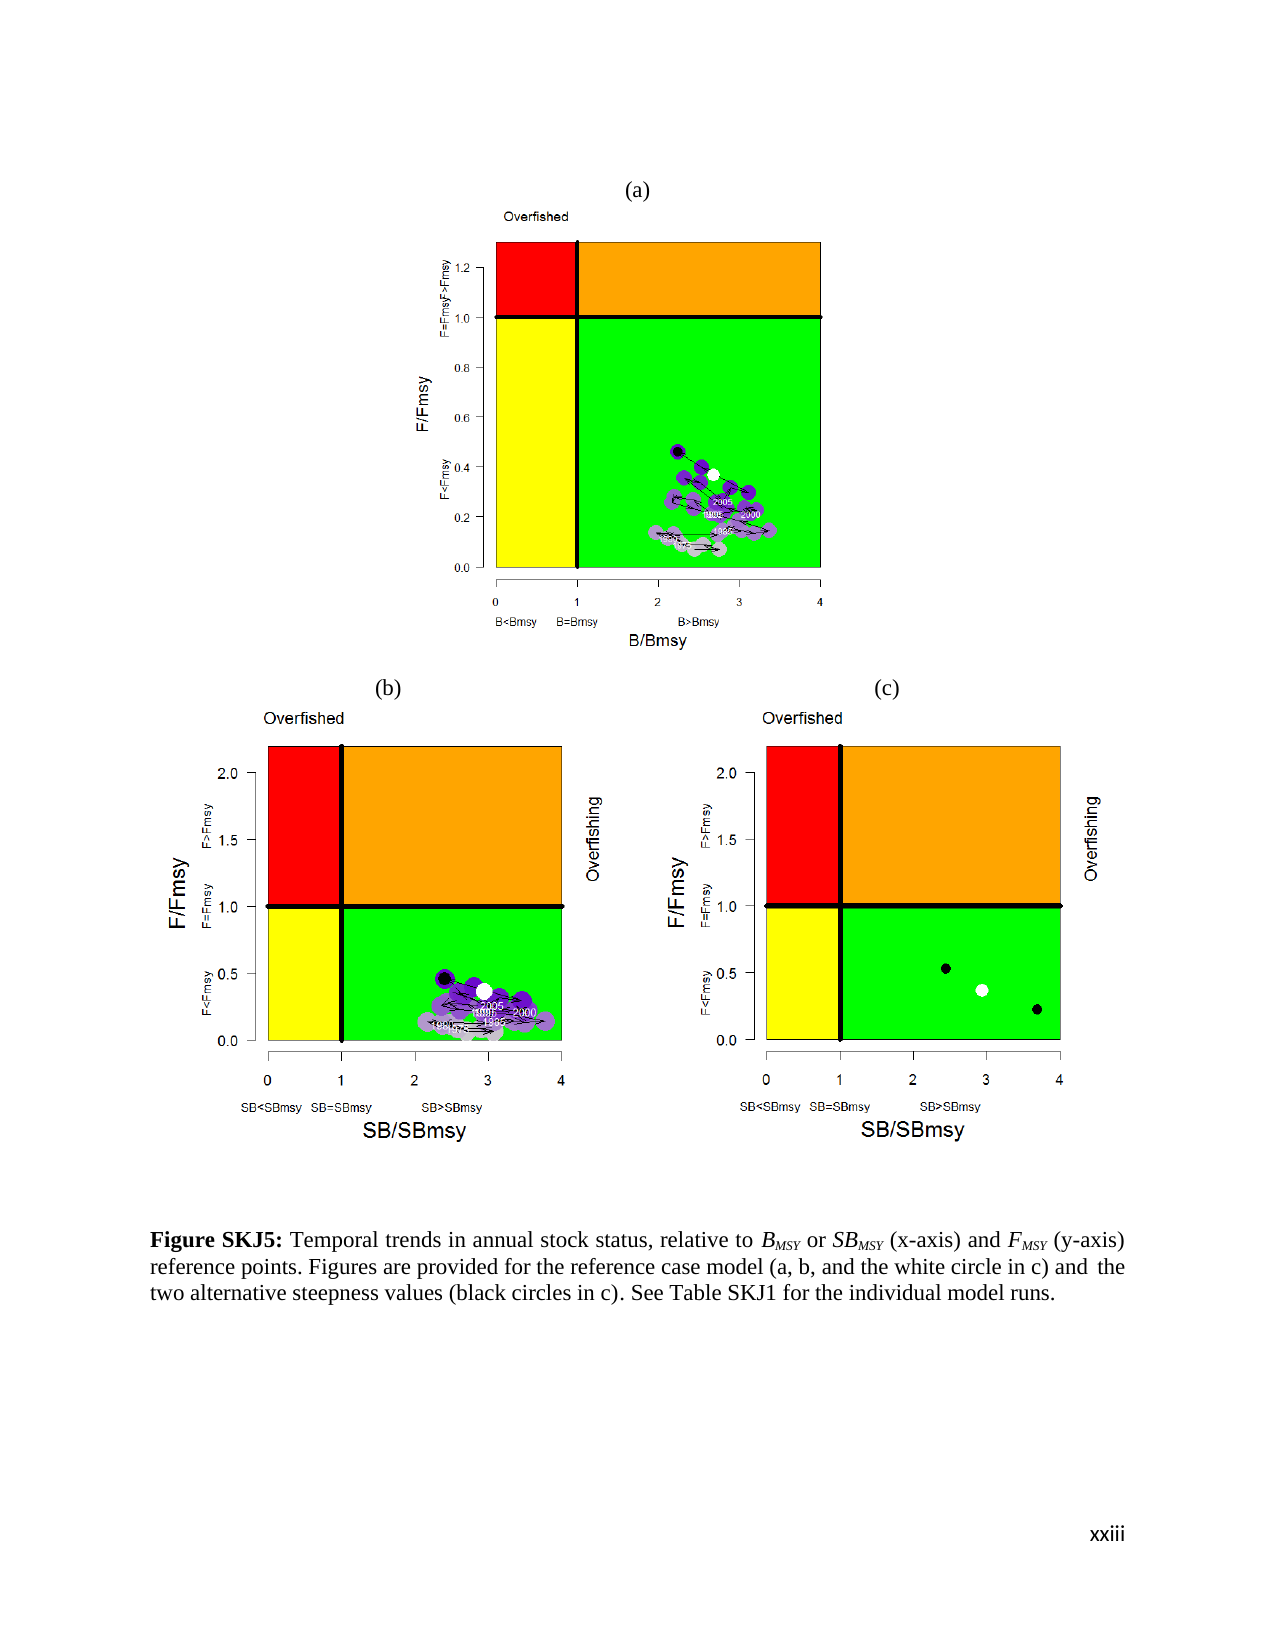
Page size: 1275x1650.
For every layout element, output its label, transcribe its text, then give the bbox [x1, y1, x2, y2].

picture [151, 700, 625, 1174]
text Figure SKJ5: Temporal trends in annual stock status, relative to BMSY or SBMSY (x-axis) and FMSY (y-axis) reference points. Figures are provided for the reference case model (a, b, and the white circle in c) and the two alternative steepness values (black circles in c). See Table SKJ1 for the individual model runs. [150, 1226, 1125, 1306]
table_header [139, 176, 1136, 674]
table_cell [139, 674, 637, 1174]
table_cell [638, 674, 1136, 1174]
picture [650, 700, 1124, 1173]
picture [402, 202, 873, 674]
